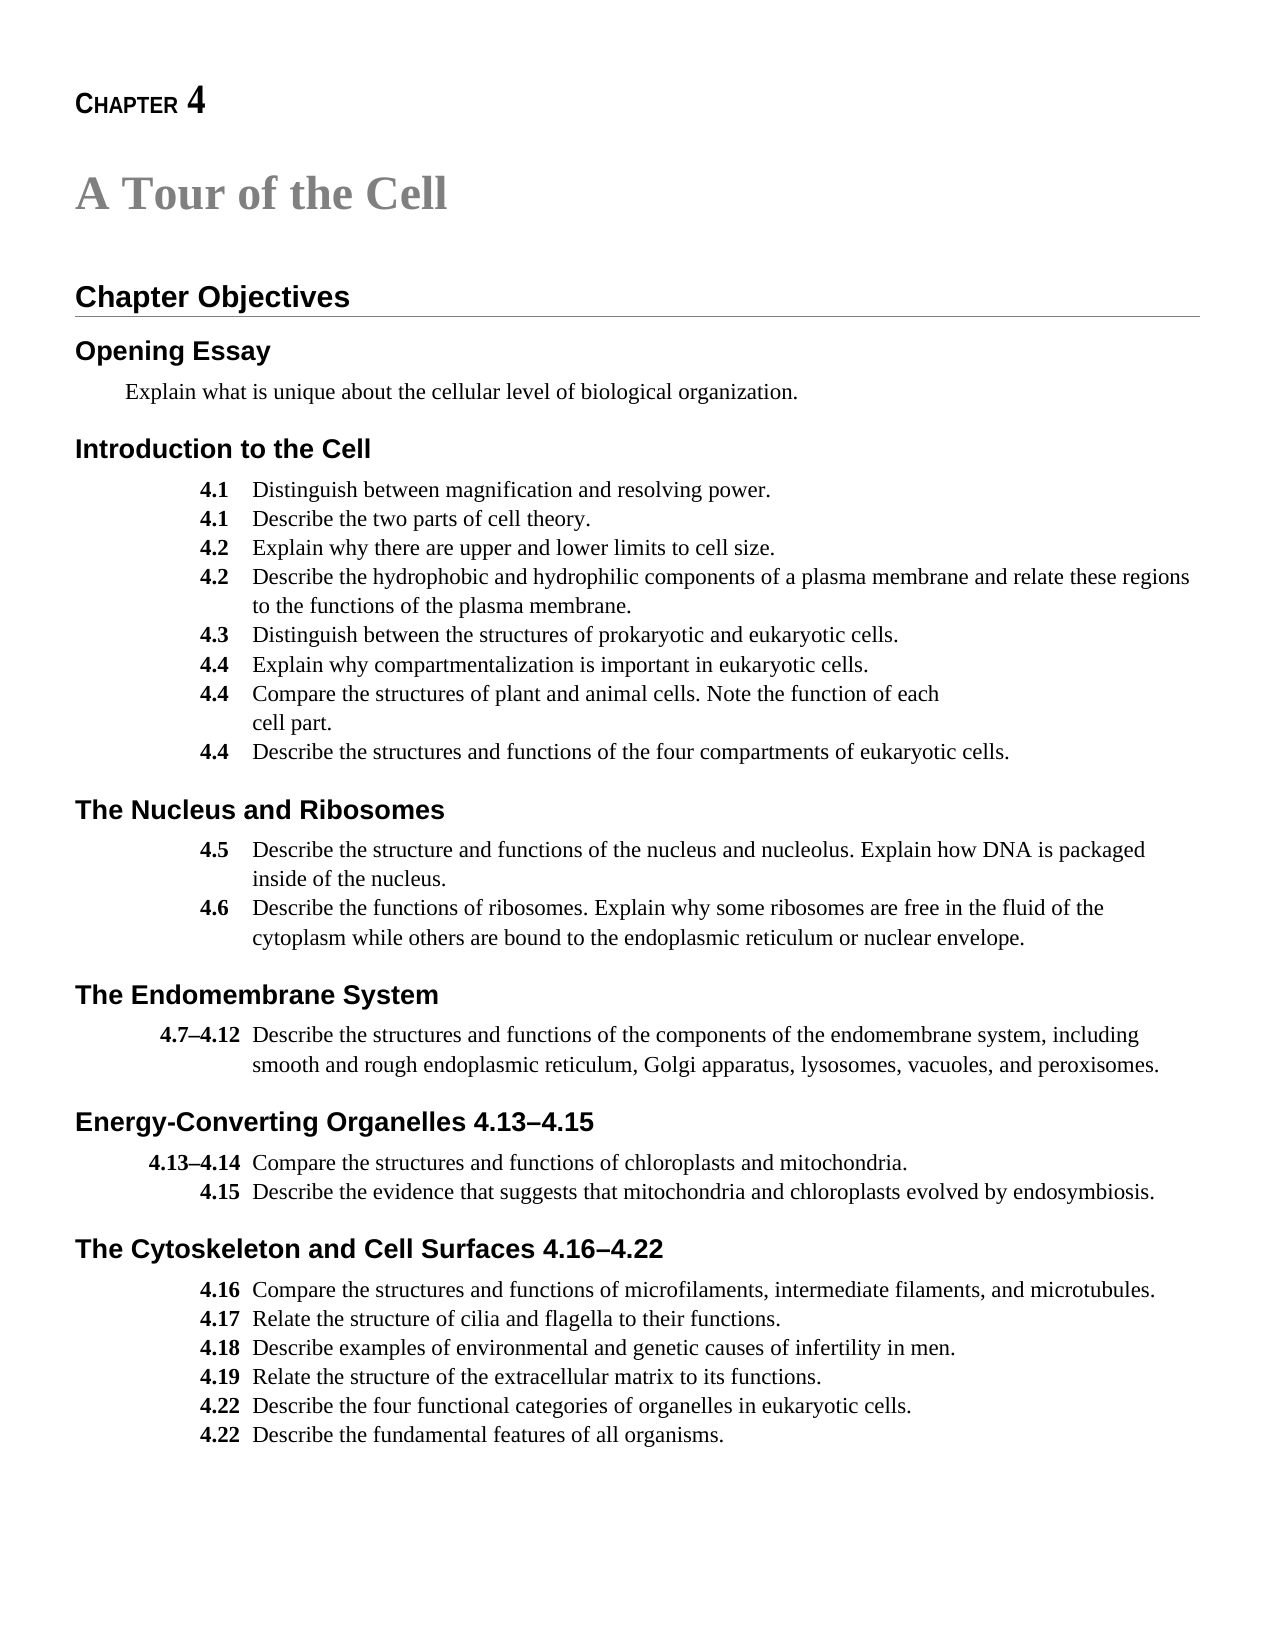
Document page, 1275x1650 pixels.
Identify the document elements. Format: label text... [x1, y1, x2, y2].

text 4.4 Explain why compartmentalization is important in eukaryotic cells. [125, 648, 1200, 677]
text 4.16 Compare the structures and functions of microfilaments, intermediate filaments, and microtubules. [125, 1273, 1200, 1302]
text Energy-Converting Organelles 4.13–4.15 [75, 1106, 1200, 1137]
text 4.15 Describe the evidence that suggests that mitochondria and chloroplasts evolved by endosymbiosis. [125, 1175, 1200, 1204]
text 4.13–4.14 Compare the structures and functions of chloroplasts and mitochondria. [125, 1146, 1200, 1175]
text Chapter Objectives [75, 278, 1200, 316]
text 4.3 Distinguish between the structures of prokaryotic and eukaryotic cells. [125, 619, 1200, 648]
text A Tour of the Cell [75, 164, 1150, 220]
text Opening Essay [75, 335, 1200, 367]
text 4.1 Distinguish between magnification and resolving power. [125, 473, 1200, 502]
text 4.22 Describe the four functional categories of organelles in eukaryotic cells. [125, 1389, 1200, 1419]
text The Endomembrane System [75, 979, 1200, 1010]
text 4.1 Describe the two parts of cell theory. [125, 502, 1200, 531]
text 4.2 Explain why there are upper and lower limits to cell size. [125, 531, 1200, 560]
text 4.22 Describe the fundamental features of all organisms. [125, 1419, 1200, 1448]
text 4.6 Describe the functions of ribosomes. Explain why some ribosomes are free in the fluid of the cytoplasm while others are bound to the endoplasmic reticulum or nuclear envelope. [125, 892, 1200, 950]
text 4.17 Relate the structure of cilia and flagella to their functions. [125, 1302, 1200, 1331]
text 4.4 Compare the structures of plant and animal cells. Note the function of each cell part. [125, 677, 1200, 735]
text 4.7–4.12 Describe the structures and functions of the components of the endomembrane system, including smooth and rough endoplasmic reticulum, Golgi apparatus, lysosomes, vacuoles, and peroxisomes. [125, 1019, 1200, 1077]
text The Nucleus and Ribosomes [75, 794, 1200, 825]
text 4.19 Relate the structure of the extracellular matrix to its functions. [125, 1360, 1200, 1389]
text 4.18 Describe examples of environmental and genetic causes of infertility in men. [125, 1331, 1200, 1360]
text Explain what is unique about the cellular level of biological organization. [125, 375, 1200, 404]
text 4.5 Describe the structure and functions of the nucleus and nucleolus. Explain how DNA is packaged inside of the nucleus. [125, 833, 1200, 892]
text 4.4 Describe the structures and functions of the four compartments of eukaryotic cells. [125, 735, 1200, 764]
text Introduction to the Cell [75, 433, 1200, 464]
text The Cytoskeleton and Cell Surfaces 4.16–4.22 [75, 1233, 1200, 1264]
text Chapter 4 [75, 75, 1200, 123]
text 4.2 Describe the hydrophobic and hydrophilic components of a plasma membrane and relate these regions to the functions of the plasma membrane. [125, 560, 1200, 619]
